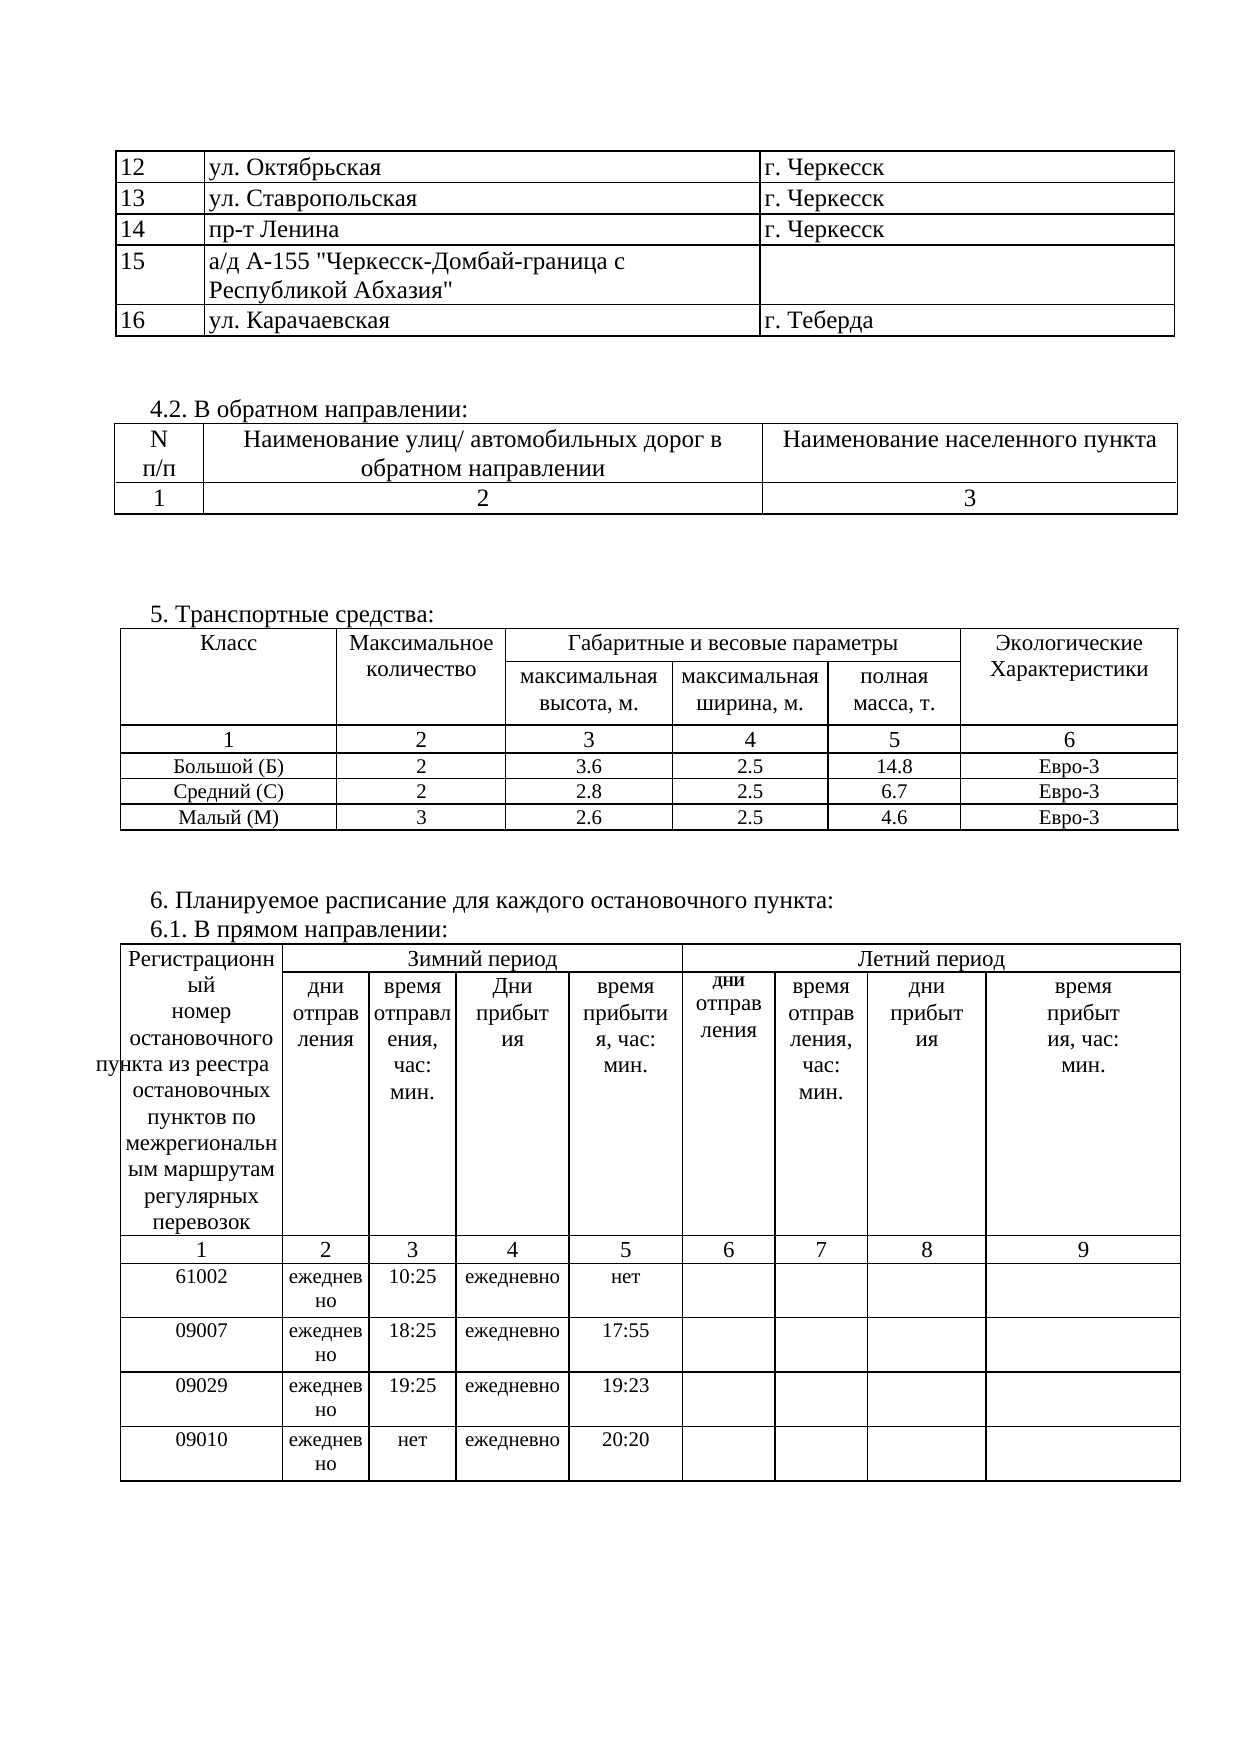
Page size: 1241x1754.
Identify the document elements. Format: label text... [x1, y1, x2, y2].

table_header Зимний период [283, 945, 682, 971]
table_header Наименование населенного пункта [763, 424, 1177, 482]
table_cell 4 [457, 1236, 568, 1262]
table_cell Малый (М) [121, 805, 336, 829]
table_cell дни отправ ления [283, 973, 368, 1234]
table_cell 09007 [121, 1318, 282, 1371]
table_cell ул. Ставропольская [205, 183, 759, 213]
table_cell [987, 1427, 1180, 1480]
table_cell пр-т Ленина [205, 215, 759, 244]
table_cell Евро-3 [961, 805, 1177, 829]
text 4.2. В обратном направлении: [150, 394, 1090, 423]
table_cell нет [570, 1264, 682, 1317]
table_cell а/д А-155 "Черкесск-Домбай-граница с Республикой Абхазия" [205, 246, 759, 303]
table_cell 17:55 [570, 1318, 682, 1371]
table_cell 6 [961, 726, 1177, 752]
table_cell ежедневно [457, 1318, 568, 1371]
table_cell ежедневно [283, 1264, 368, 1317]
table_cell ул. Октябрьская [205, 152, 759, 181]
table_cell [868, 1427, 985, 1480]
table_cell 2 [337, 726, 505, 752]
table_cell дни прибыт ия [868, 973, 985, 1234]
table_cell 8 [868, 1236, 985, 1262]
table_cell 16 [117, 305, 204, 335]
table_cell 2 [337, 754, 505, 778]
table_cell Евро-3 [961, 779, 1177, 803]
table_cell ежедневно [457, 1427, 568, 1480]
table_cell 14.8 [829, 754, 960, 778]
table_cell 19:23 [570, 1373, 682, 1426]
table_cell 3 [506, 726, 672, 752]
table_cell 5 [829, 726, 960, 752]
table_cell г. Черкесск [761, 183, 1174, 213]
table_cell 6 [683, 1236, 774, 1262]
table_header Габаритные и весовые параметры [506, 629, 960, 661]
text 6. Планируемое расписание для каждого остановочного пункта: [150, 886, 1090, 914]
table_cell 14 [117, 215, 204, 244]
table_cell [683, 1318, 774, 1371]
table_cell ежедневно [457, 1373, 568, 1426]
table_cell время отправ ления, час: мин. [776, 973, 867, 1234]
table_cell [987, 1264, 1180, 1317]
table_cell [987, 1318, 1180, 1371]
table_cell 2.8 [506, 779, 672, 803]
table_cell Дни прибыт ия [457, 973, 568, 1234]
table_cell 20:20 [570, 1427, 682, 1480]
table_cell 3 [370, 1236, 455, 1262]
table_cell нет [370, 1427, 455, 1480]
table_cell 61002 [121, 1264, 282, 1317]
table_cell 2.5 [673, 754, 827, 778]
table_cell [761, 246, 1174, 303]
table_cell 9 [987, 1236, 1180, 1262]
table_cell г. Черкесск [761, 152, 1174, 181]
table_cell 15 [117, 246, 204, 303]
table_cell 3.6 [506, 754, 672, 778]
table_cell время отправл ения, час: мин. [370, 973, 455, 1234]
table_cell 1 [121, 1236, 282, 1262]
table_cell 4 [673, 726, 827, 752]
table_cell ул. Карачаевская [205, 305, 759, 335]
table_cell 2 [204, 483, 762, 513]
table_cell 2 [283, 1236, 368, 1262]
table_cell ежедневно [283, 1318, 368, 1371]
table_cell 6.7 [829, 779, 960, 803]
table_cell 4.6 [829, 805, 960, 829]
table_cell ежедневно [457, 1264, 568, 1317]
table_cell 2.5 [673, 779, 827, 803]
table_header Летний период [683, 945, 1180, 971]
table_cell 13 [117, 183, 204, 213]
table_cell [868, 1318, 985, 1371]
table_cell полная масса, т. [829, 662, 960, 724]
table_cell 3 [763, 482, 1177, 513]
table_header Экологические Характеристики [961, 629, 1177, 724]
table_cell Большой (Б) [121, 754, 336, 778]
table_cell Евро-3 [961, 754, 1177, 778]
table_cell 10:25 [370, 1264, 455, 1317]
table_cell ежедневно [283, 1373, 368, 1426]
table_cell 2 [337, 779, 505, 803]
table_cell время прибыт ия, час: мин. [987, 973, 1180, 1234]
table_cell 09029 [121, 1373, 282, 1426]
table_cell 18:25 [370, 1318, 455, 1371]
table_cell 3 [337, 805, 505, 829]
table_header Наименование улиц/ автомобильных дорог в обратном направлении [204, 424, 762, 482]
table_cell 2.6 [506, 805, 672, 829]
table_cell время прибыти я, час: мин. [570, 973, 682, 1234]
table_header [121, 945, 282, 1234]
table_cell [868, 1264, 985, 1317]
table_header N п/п [115, 424, 203, 482]
table_cell 12 [117, 152, 204, 181]
table_cell [868, 1373, 985, 1426]
table_cell [776, 1318, 867, 1371]
table_cell г. Черкесск [761, 215, 1174, 244]
table_cell г. Теберда [761, 305, 1174, 335]
table_cell [776, 1427, 867, 1480]
text 5. Транспортные средства: [150, 599, 1090, 627]
table_cell 5 [570, 1236, 682, 1262]
table_cell [683, 1264, 774, 1317]
text 6.1. В прямом направлении: [150, 914, 1090, 943]
table_cell 2.5 [673, 805, 827, 829]
table_cell [776, 1373, 867, 1426]
table_cell максимальная ширина, м. [673, 662, 827, 724]
table_header Максимальное количество [337, 629, 505, 724]
table_cell максимальная высота, м. [506, 662, 672, 724]
table_cell ДНИ отправ ления [683, 973, 774, 1234]
table_header Класс [121, 629, 336, 724]
table_cell [683, 1373, 774, 1426]
table_cell 1 [115, 483, 203, 513]
table_cell [776, 1264, 867, 1317]
table_cell 1 [121, 726, 336, 752]
table_cell 09010 [121, 1427, 282, 1480]
table_cell [683, 1427, 774, 1480]
table_cell [987, 1373, 1180, 1426]
table_cell ежедневно [283, 1427, 368, 1480]
table_cell Средний (С) [121, 779, 336, 803]
table_cell 19:25 [370, 1373, 455, 1426]
table_cell 7 [776, 1236, 867, 1262]
